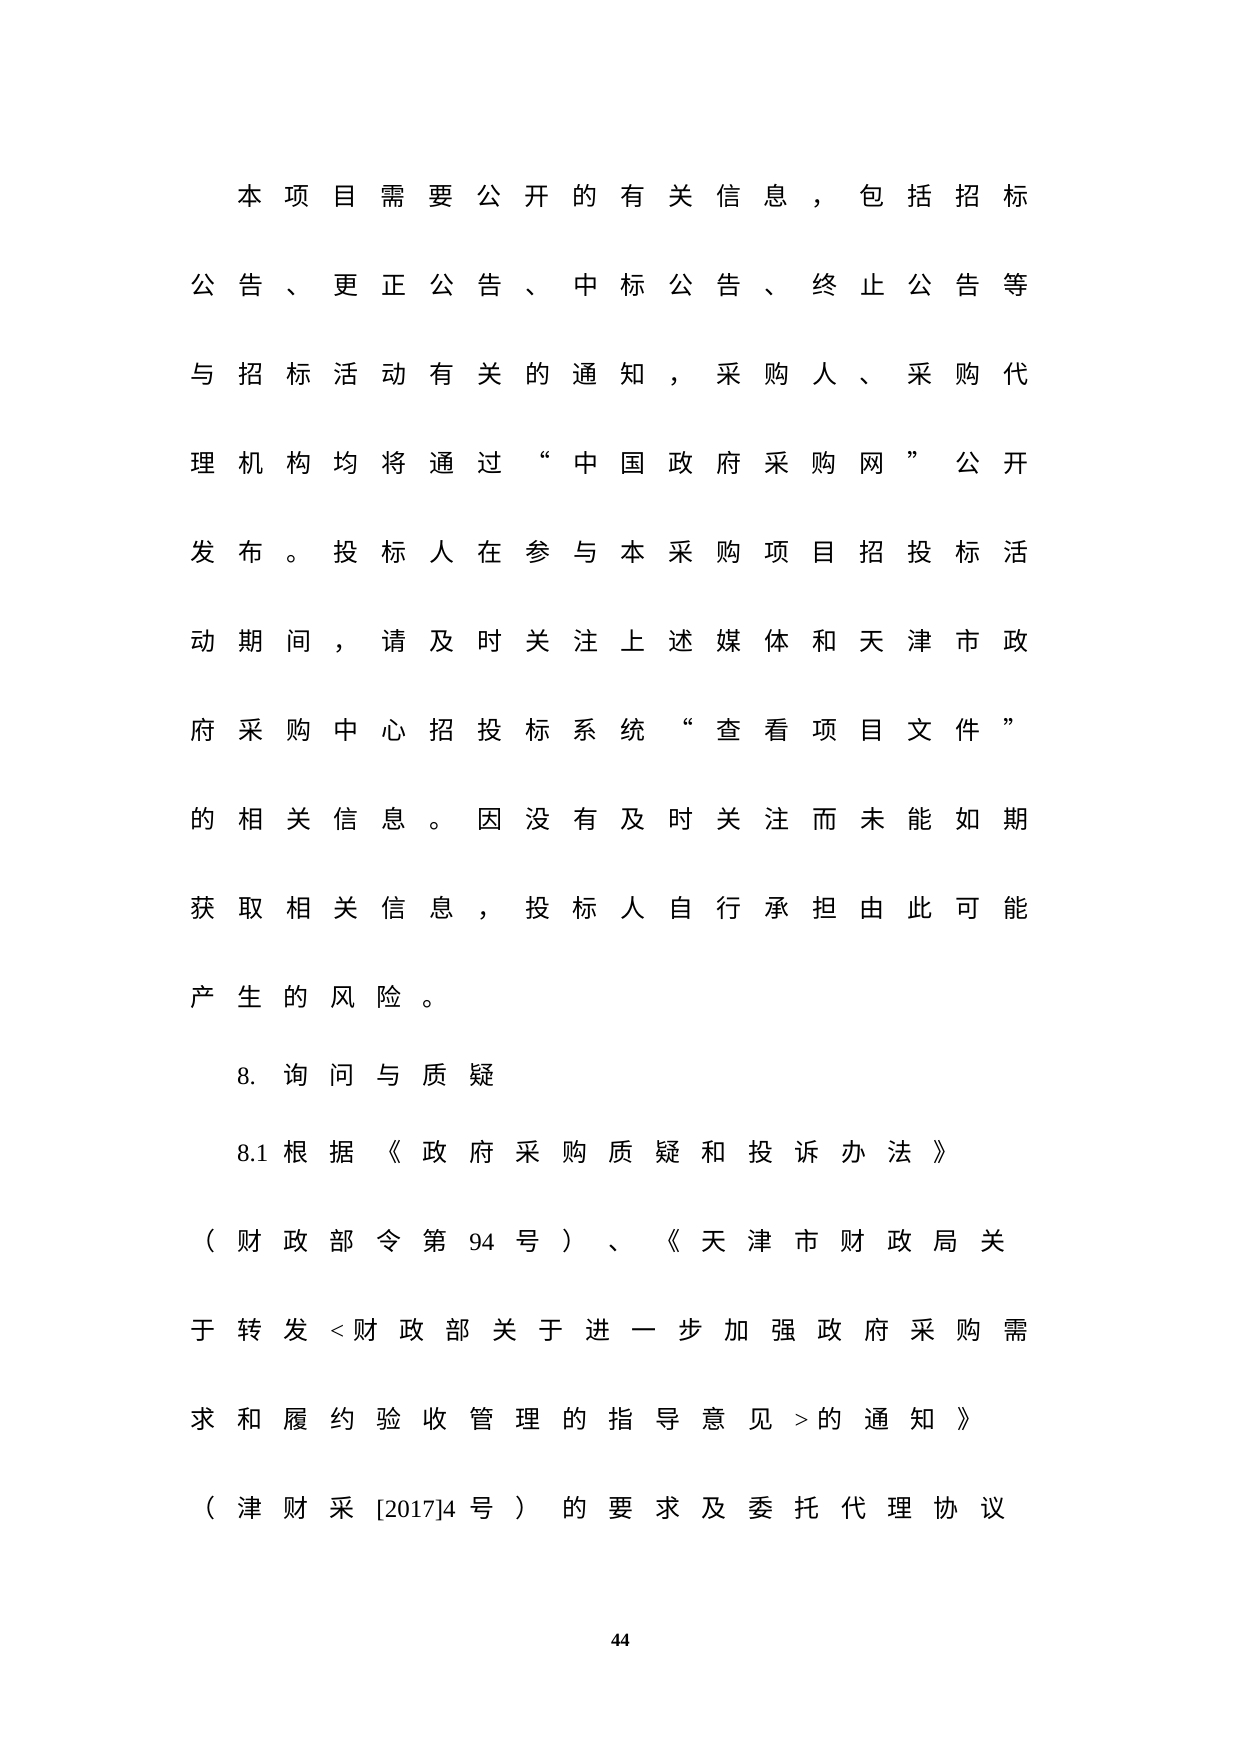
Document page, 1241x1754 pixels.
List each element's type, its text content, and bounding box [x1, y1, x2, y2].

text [190, 1121, 1050, 1537]
text 本项目需要公开的有关信息，包括招标公告、更正公告、中标公告、终止公告等与招标活动有关的通知，采购人、采购代理机构均将通过“中国政府采购网”公开发布。投标人在参与本采购项目招投标活动期间，请及时关注上述媒体和天津市政府采购中心招投标系统“查看项目文件”的相关信息。因没有及时关注而未能如期获取相关信息，投标人自行承担由此可能产生的风险。 [190, 164, 1050, 1025]
text 8. 询问与质疑 [190, 1043, 1050, 1103]
